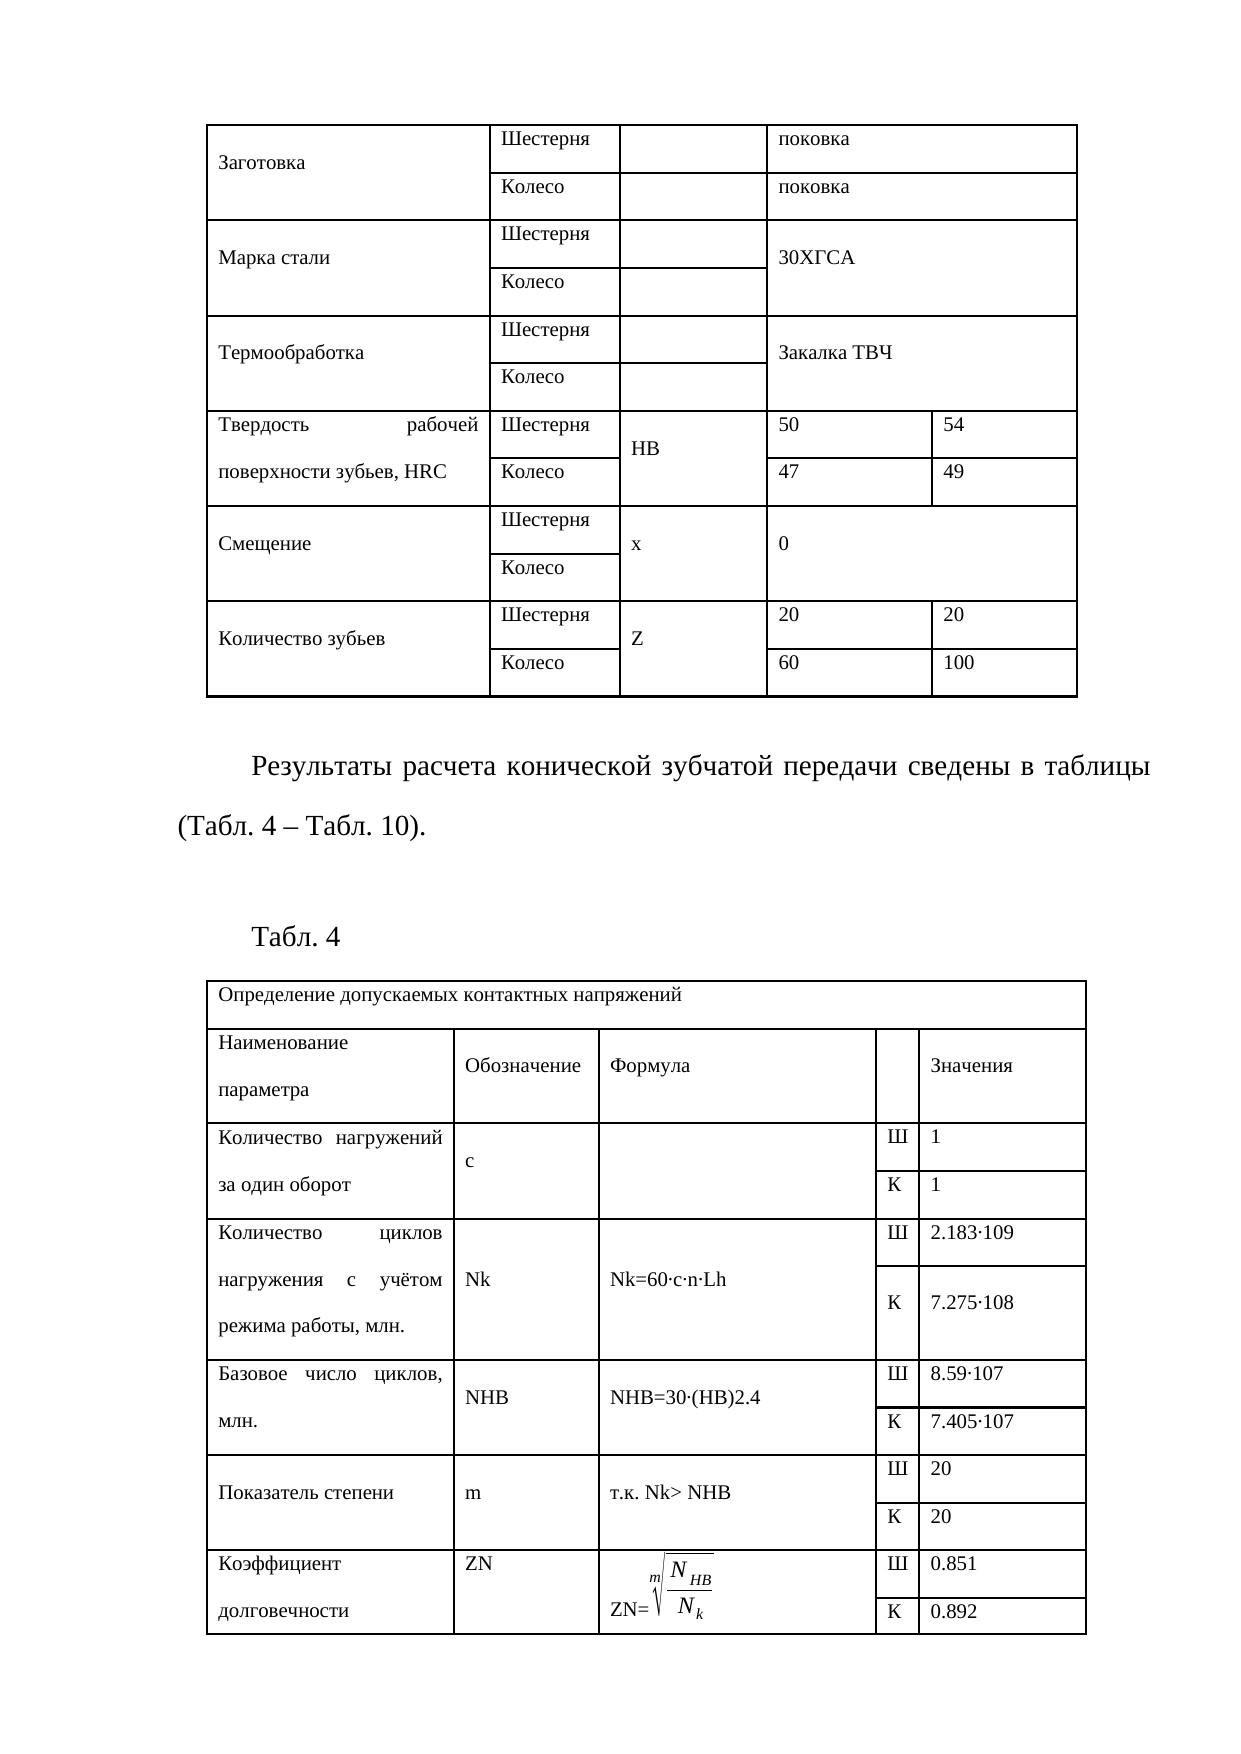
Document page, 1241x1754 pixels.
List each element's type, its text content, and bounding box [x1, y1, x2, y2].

table_cell 30ХГСА [768, 221, 1076, 314]
table_cell 7.405∙107 [920, 1409, 1085, 1454]
table_cell Количество нагружений за один оборот [208, 1124, 453, 1217]
table_cell 60 [768, 650, 931, 695]
table_cell Ш [877, 1456, 918, 1502]
table_cell Количество циклов нагружения с учётом режима работы, млн. [208, 1220, 453, 1359]
table_cell Обозначение [455, 1030, 598, 1122]
table_cell Количество зубьев [208, 602, 489, 695]
table_cell Колесо [491, 174, 619, 219]
table_cell Марка стали [208, 221, 489, 314]
table_cell x [621, 507, 766, 600]
table_cell К [877, 1267, 918, 1359]
table_cell NHB [455, 1361, 598, 1454]
table_header Определение допускаемых контактных напряжений [208, 982, 1085, 1028]
table_cell 20 [920, 1504, 1085, 1549]
table_cell Показатель степени [208, 1456, 453, 1549]
table_cell К [877, 1599, 918, 1633]
table_cell Формула [600, 1030, 875, 1122]
table_cell Колесо [491, 555, 619, 600]
table_cell 20 [920, 1456, 1085, 1502]
table_cell [621, 269, 766, 314]
table_cell 47 [768, 459, 931, 505]
table_cell Шестерня [491, 221, 619, 267]
table_cell Термообработка [208, 317, 489, 410]
table_cell [621, 364, 766, 410]
table_cell с [455, 1124, 598, 1217]
table_cell 2.183∙109 [920, 1220, 1085, 1265]
table_cell Закалка ТВЧ [768, 317, 1076, 410]
table_cell Z [621, 602, 766, 695]
table_cell Шестерня [491, 412, 619, 457]
table_cell 8.59∙107 [920, 1361, 1085, 1406]
table_cell т.к. Nk> NHB [600, 1456, 875, 1549]
table_cell Коэффициент долговечности [208, 1551, 453, 1633]
table_cell m [455, 1456, 598, 1549]
table_cell Наименование параметра [208, 1030, 453, 1122]
table_cell К [877, 1172, 918, 1217]
table_cell [600, 1124, 875, 1217]
table_cell 100 [933, 650, 1076, 695]
table_cell Ш [877, 1361, 918, 1406]
table_cell Шестерня [491, 126, 619, 172]
table_cell 1 [920, 1124, 1085, 1170]
table_cell 20 [933, 602, 1076, 648]
table_cell Шестерня [491, 317, 619, 362]
table_cell Заготовка [208, 126, 489, 219]
table_cell Nk=60∙c∙n∙Lh [600, 1220, 875, 1359]
table_cell 49 [933, 459, 1076, 505]
table_cell [621, 317, 766, 362]
table_cell поковка [768, 174, 1076, 219]
table_cell 1 [920, 1172, 1085, 1217]
table_cell ZN [455, 1551, 598, 1633]
table_cell Колесо [491, 364, 619, 410]
table_cell Ш [877, 1220, 918, 1265]
table_cell 7.275∙108 [920, 1267, 1085, 1359]
table_cell К [877, 1409, 918, 1454]
table_cell [621, 126, 766, 172]
table_cell 0.851 [920, 1551, 1085, 1597]
table_cell К [877, 1504, 918, 1549]
table_cell Базовое число циклов, млн. [208, 1361, 453, 1454]
table_cell Колесо [491, 459, 619, 505]
table_cell Колесо [491, 650, 619, 695]
text Табл. 4 [177, 919, 1152, 960]
table_cell 20 [768, 602, 931, 648]
table_cell HB [621, 412, 766, 505]
text Результаты расчета конической зубчатой передачи сведены в таблицы (Табл. 4 – Табл. 10). [177, 748, 1152, 849]
table_cell Ш [877, 1124, 918, 1170]
table_cell 0.892 [920, 1599, 1085, 1633]
table_cell [621, 221, 766, 267]
table_cell 0 [768, 507, 1076, 600]
table_cell 54 [933, 412, 1076, 457]
table_cell Колесо [491, 269, 619, 314]
table_cell Значения [920, 1030, 1085, 1122]
table_cell NHB=30∙(HB)2.4 [600, 1361, 875, 1454]
table_cell Nk [455, 1220, 598, 1359]
table_cell [877, 1030, 918, 1122]
table_cell поковка [768, 126, 1076, 172]
table_cell Шестерня [491, 602, 619, 648]
table_cell Смещение [208, 507, 489, 600]
table_cell [621, 174, 766, 219]
table_cell 50 [768, 412, 931, 457]
table_cell Твердость рабочей поверхности зубьев, HRC [208, 412, 489, 505]
table_cell Шестерня [491, 507, 619, 552]
table_cell ZN= [600, 1551, 875, 1633]
table_cell Ш [877, 1551, 918, 1597]
